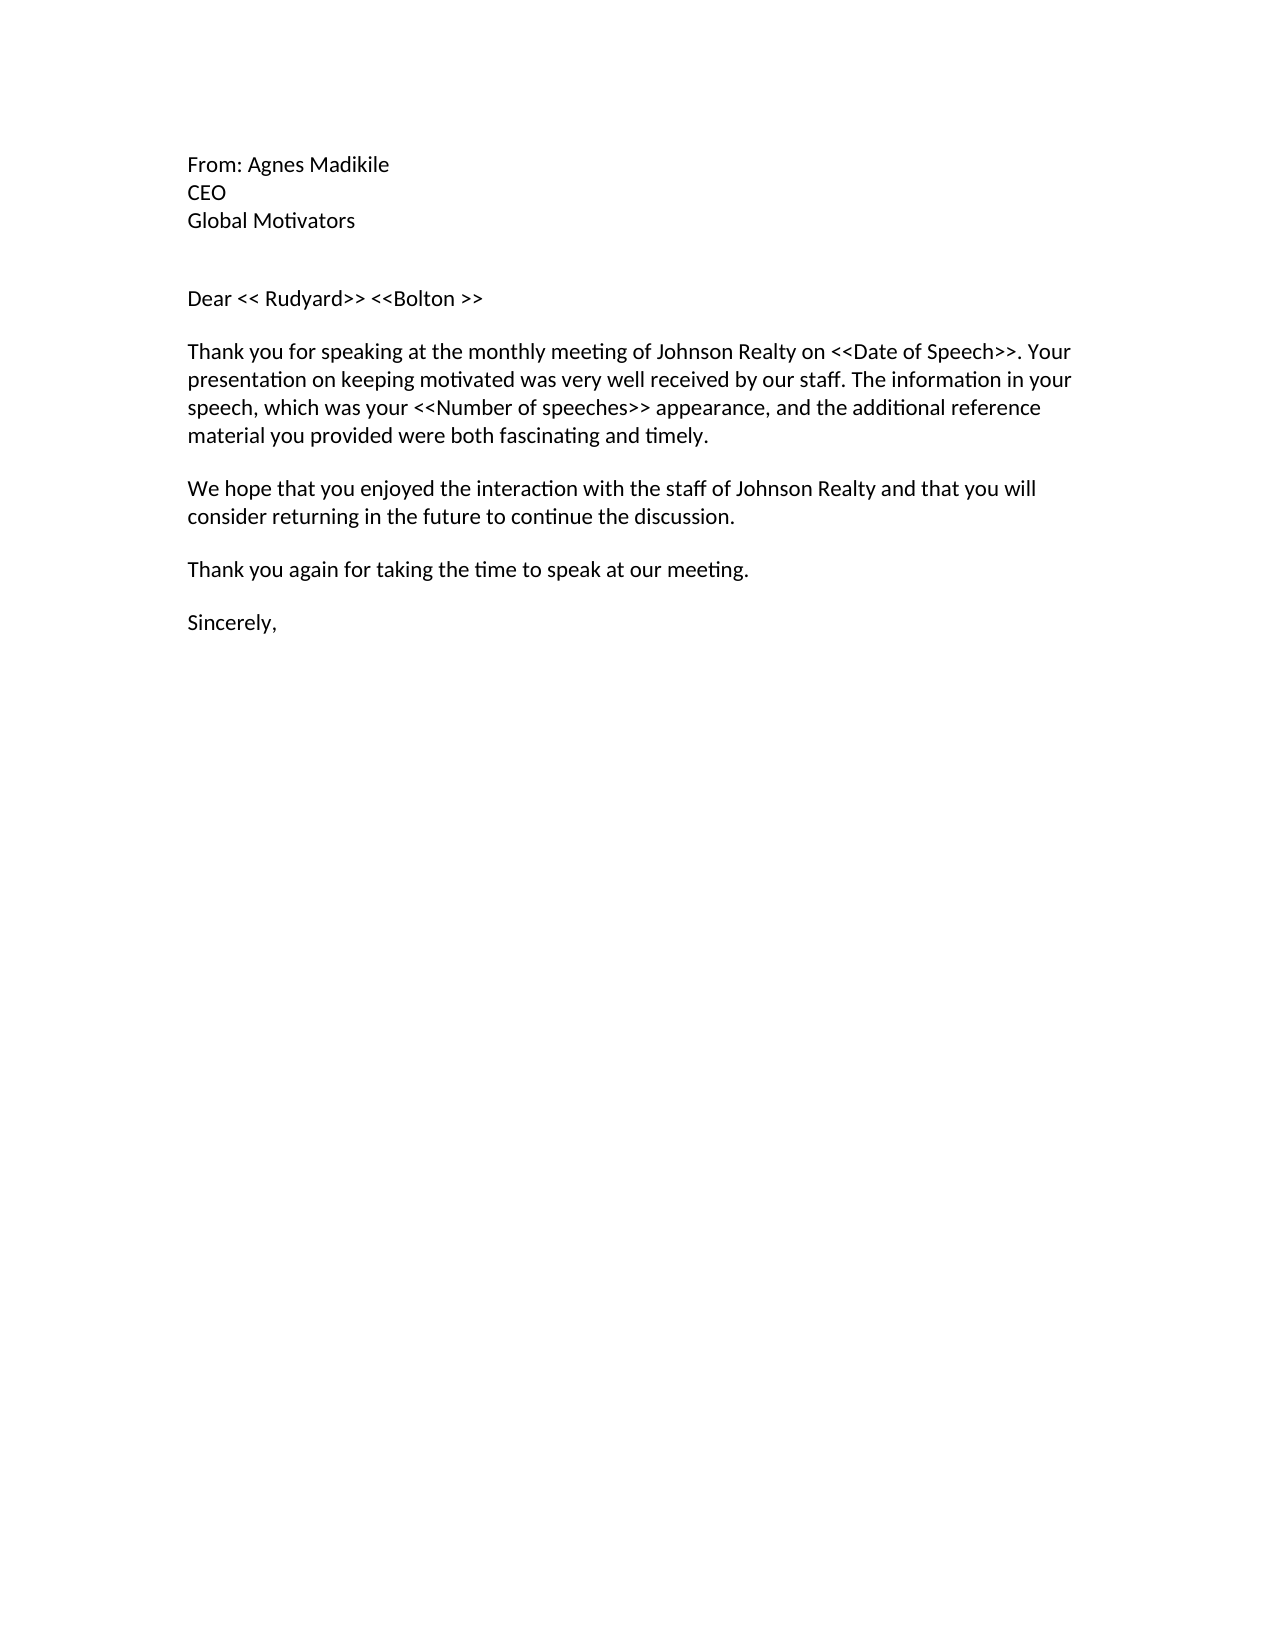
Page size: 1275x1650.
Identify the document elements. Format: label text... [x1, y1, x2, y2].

text CEO [187, 178, 1087, 206]
text Thank you for speaking at the monthly meeting of Johnson Realty on <<Date of Speech>>. Your presentation on keeping motivated was very well received by our staff. The information in your speech, which was your <<Number of speeches>> appearance, and the additional reference material you provided were both fascinating and timely. [187, 337, 1087, 449]
text Thank you again for taking the time to speak at our meeting. [187, 555, 1087, 583]
text From: Agnes Madikile [187, 150, 1087, 178]
text Dear << Rudyard>> <<Bolton >> [187, 284, 1087, 312]
text We hope that you enjoyed the interaction with the staff of Johnson Realty and that you will consider returning in the future to continue the discussion. [187, 474, 1087, 530]
text Sincerely, [187, 608, 1087, 636]
text Global Motivators [187, 206, 1087, 234]
